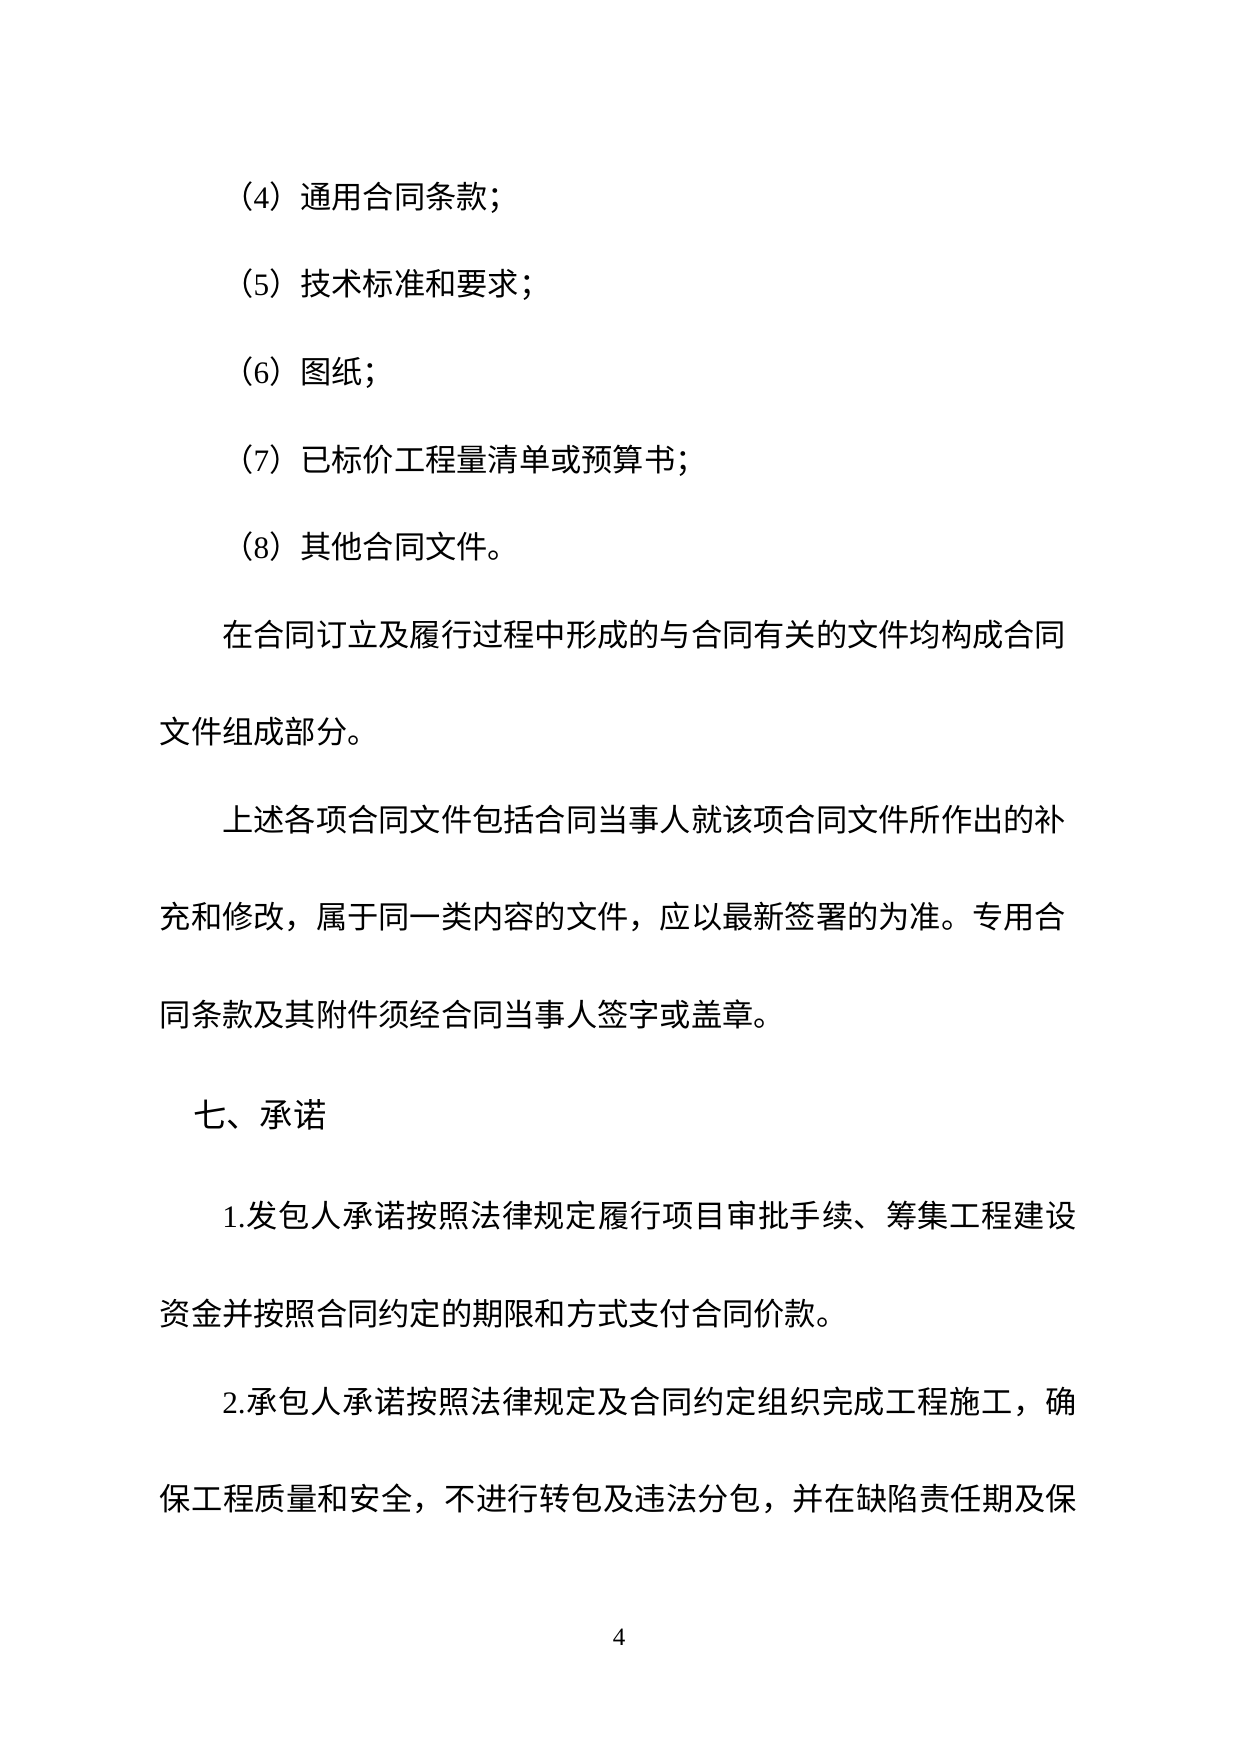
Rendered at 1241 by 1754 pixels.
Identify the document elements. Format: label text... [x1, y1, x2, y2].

text 1.发包人承诺按照法律规定履行项目审批手续、筹集工程建设资金并按照合同约定的期限和方式支付合同价款。 [159, 1182, 1078, 1344]
subtitle 七、承诺 [159, 1080, 1078, 1145]
text （8）其他合同文件。 [159, 512, 1078, 577]
text 在合同订立及履行过程中形成的与合同有关的文件均构成合同文件组成部分。 [159, 600, 1078, 762]
text （5）技术标准和要求； [159, 249, 1078, 314]
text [159, 1367, 1078, 1529]
text 上述各项合同文件包括合同当事人就该项合同文件所作出的补充和修改，属于同一类内容的文件，应以最新签署的为准。专用合同条款及其附件须经合同当事人签字或盖章。 [159, 785, 1078, 1045]
text （7）已标价工程量清单或预算书； [159, 425, 1078, 490]
text （4）通用合同条款； [159, 162, 1078, 227]
text （6）图纸； [159, 337, 1078, 402]
